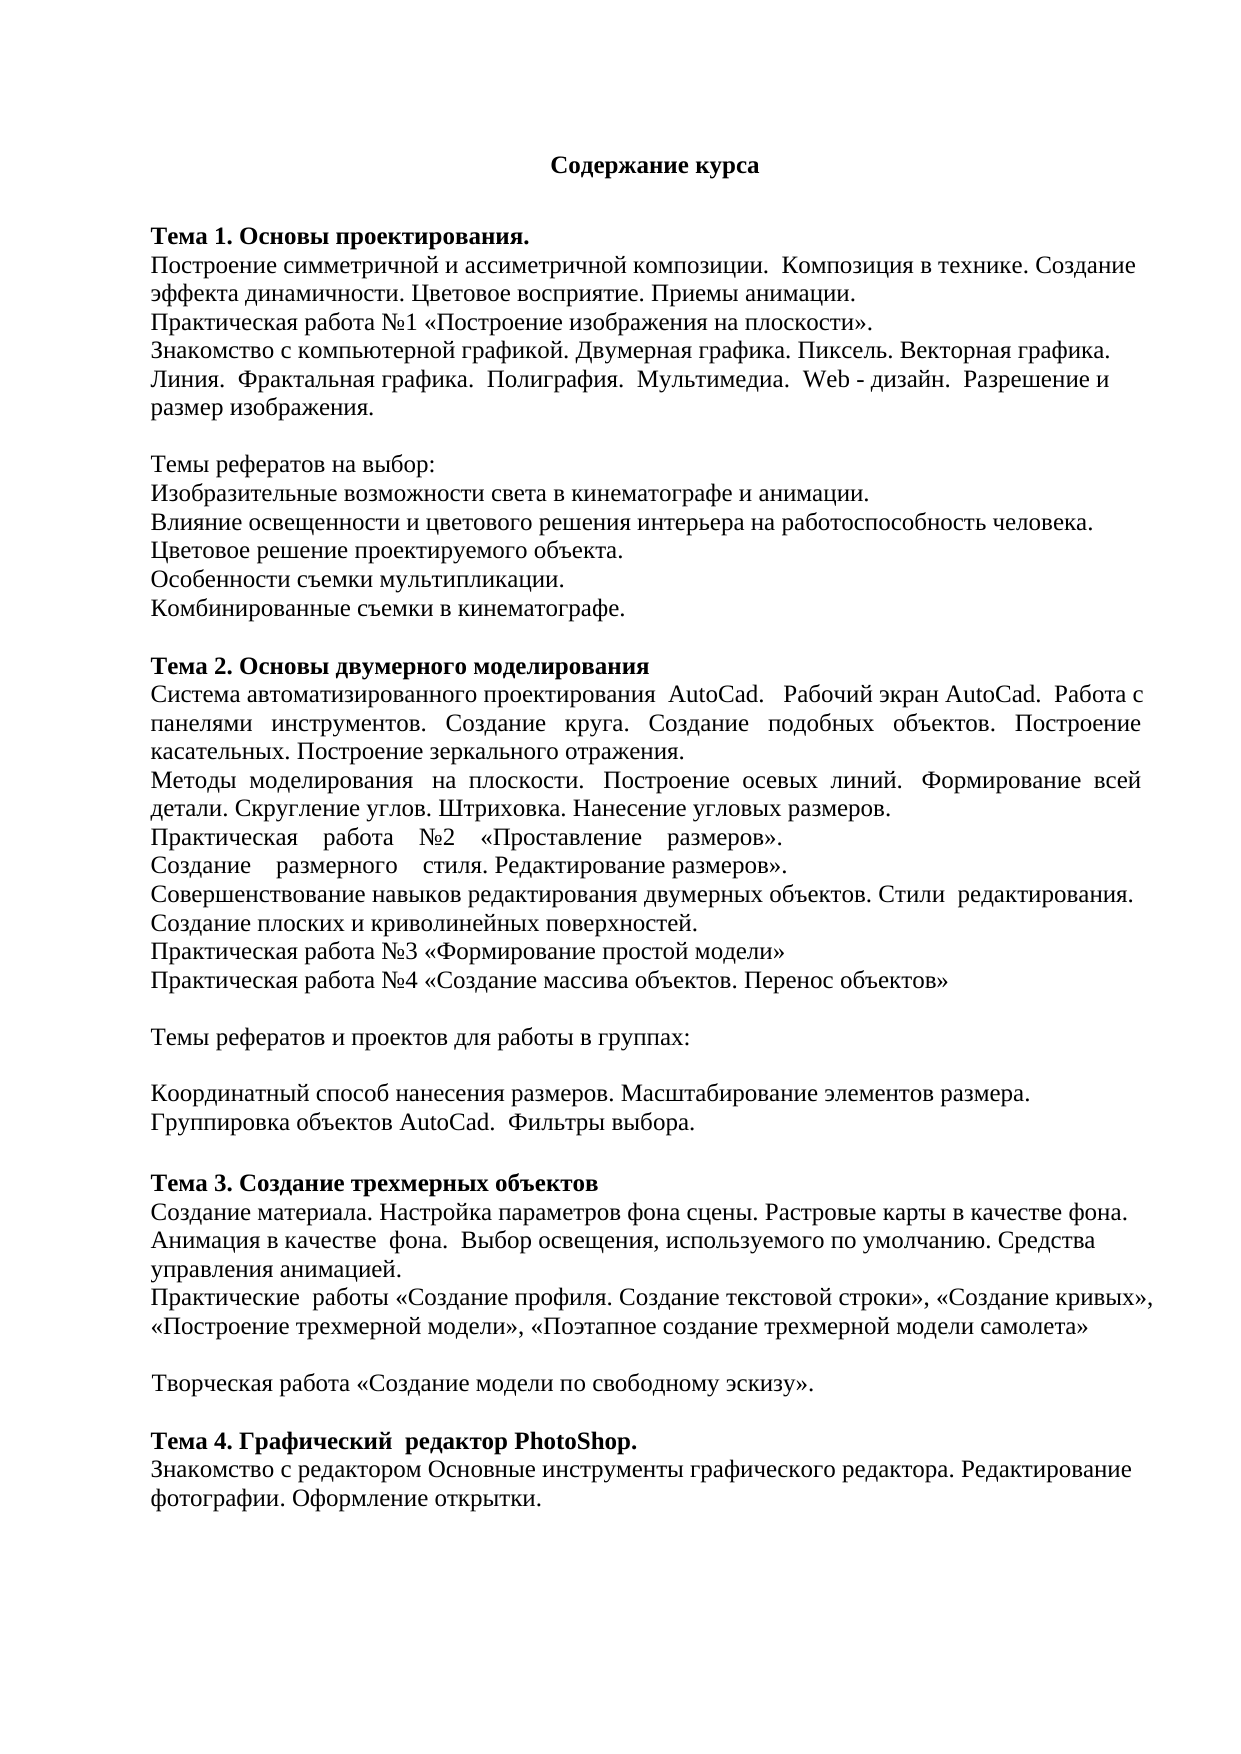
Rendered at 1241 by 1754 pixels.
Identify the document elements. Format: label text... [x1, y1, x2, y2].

text Координатный способ нанесения размеров. Масштабирование элементов размера. Группировка объектов AutoCad. Фильтры выбора. [150, 1079, 1159, 1137]
text Система автоматизированного проектирования AutoCad. Рабочий экран AutoCad. Работа с панелями инструментов. Создание круга. Создание подобных объектов. Построение касательных. Построение зеркального отражения. [150, 680, 1159, 765]
text Совершенствование навыков редактирования двумерных объектов. Стили редактирования. [150, 879, 1159, 908]
text Тема 1. Основы проектирования. [150, 222, 1159, 250]
text Тема 4. Графический редактор PhotoShop. [150, 1426, 1159, 1455]
text Создание размерного стиля. Редактирование размеров». [150, 851, 1159, 879]
text Творческая работа «Создание модели по свободному эскизу». [151, 1369, 1159, 1397]
text Практические работы «Создание профиля. Создание текстовой строки», «Создание кривых», «Построение трехмерной модели», «Поэтапное создание трехмерной модели самолета» [150, 1283, 1159, 1340]
text Практическая работа №4 «Создание массива объектов. Перенос объектов» [150, 965, 1159, 994]
text Особенности съемки мультипликации. [150, 565, 1159, 593]
text Тема 3. Создание трехмерных объектов [150, 1168, 1159, 1197]
text Темы рефератов на выбор: [150, 450, 1159, 478]
text Практическая работа №3 «Формирование простой модели» [150, 937, 1159, 965]
text Изобразительные возможности света в кинематографе и анимации. [150, 479, 1159, 508]
text Создание материала. Настройка параметров фона сцены. Растровые карты в качестве фона. Анимация в качестве фона. Выбор освещения, используемого по умолчанию. Средства управления анимацией. [150, 1197, 1159, 1283]
text Создание плоских и криволинейных поверхностей. [150, 908, 1159, 937]
text Методы моделирования на плоскости. Построение осевых линий. Формирование всей детали. Скругление углов. Штриховка. Нанесение угловых размеров. [150, 765, 1159, 822]
text Содержание курса [150, 150, 1159, 179]
text Комбинированные съемки в кинематографе. [150, 593, 1159, 622]
text Тема 2. Основы двумерного моделирования [150, 651, 1159, 680]
text Знакомство с компьютерной графикой. Двумерная графика. Пиксель. Векторная графика. Линия. Фрактальная графика. Полиграфия. Мультимедиа. Web - дизайн. Разрешение и размер изображения. [150, 336, 1159, 421]
text Практическая работа №1 «Построение изображения на плоскости». [150, 307, 1159, 336]
text Знакомство с редактором Основные инструменты графического редактора. Редактирование фотографии. Оформление открытки. [150, 1455, 1159, 1512]
text Влияние освещенности и цветового решения интерьера на работоспособность человека. [150, 508, 1159, 536]
text Практическая работа №2 «Проставление размеров». [150, 822, 1159, 851]
text Цветовое решение проектируемого объекта. [150, 536, 1159, 565]
text Темы рефератов и проектов для работы в группах: [150, 1022, 1159, 1051]
text Построение симметричной и ассиметричной композиции. Композиция в технике. Создание эффекта динамичности. Цветовое восприятие. Приемы анимации. [150, 250, 1159, 307]
